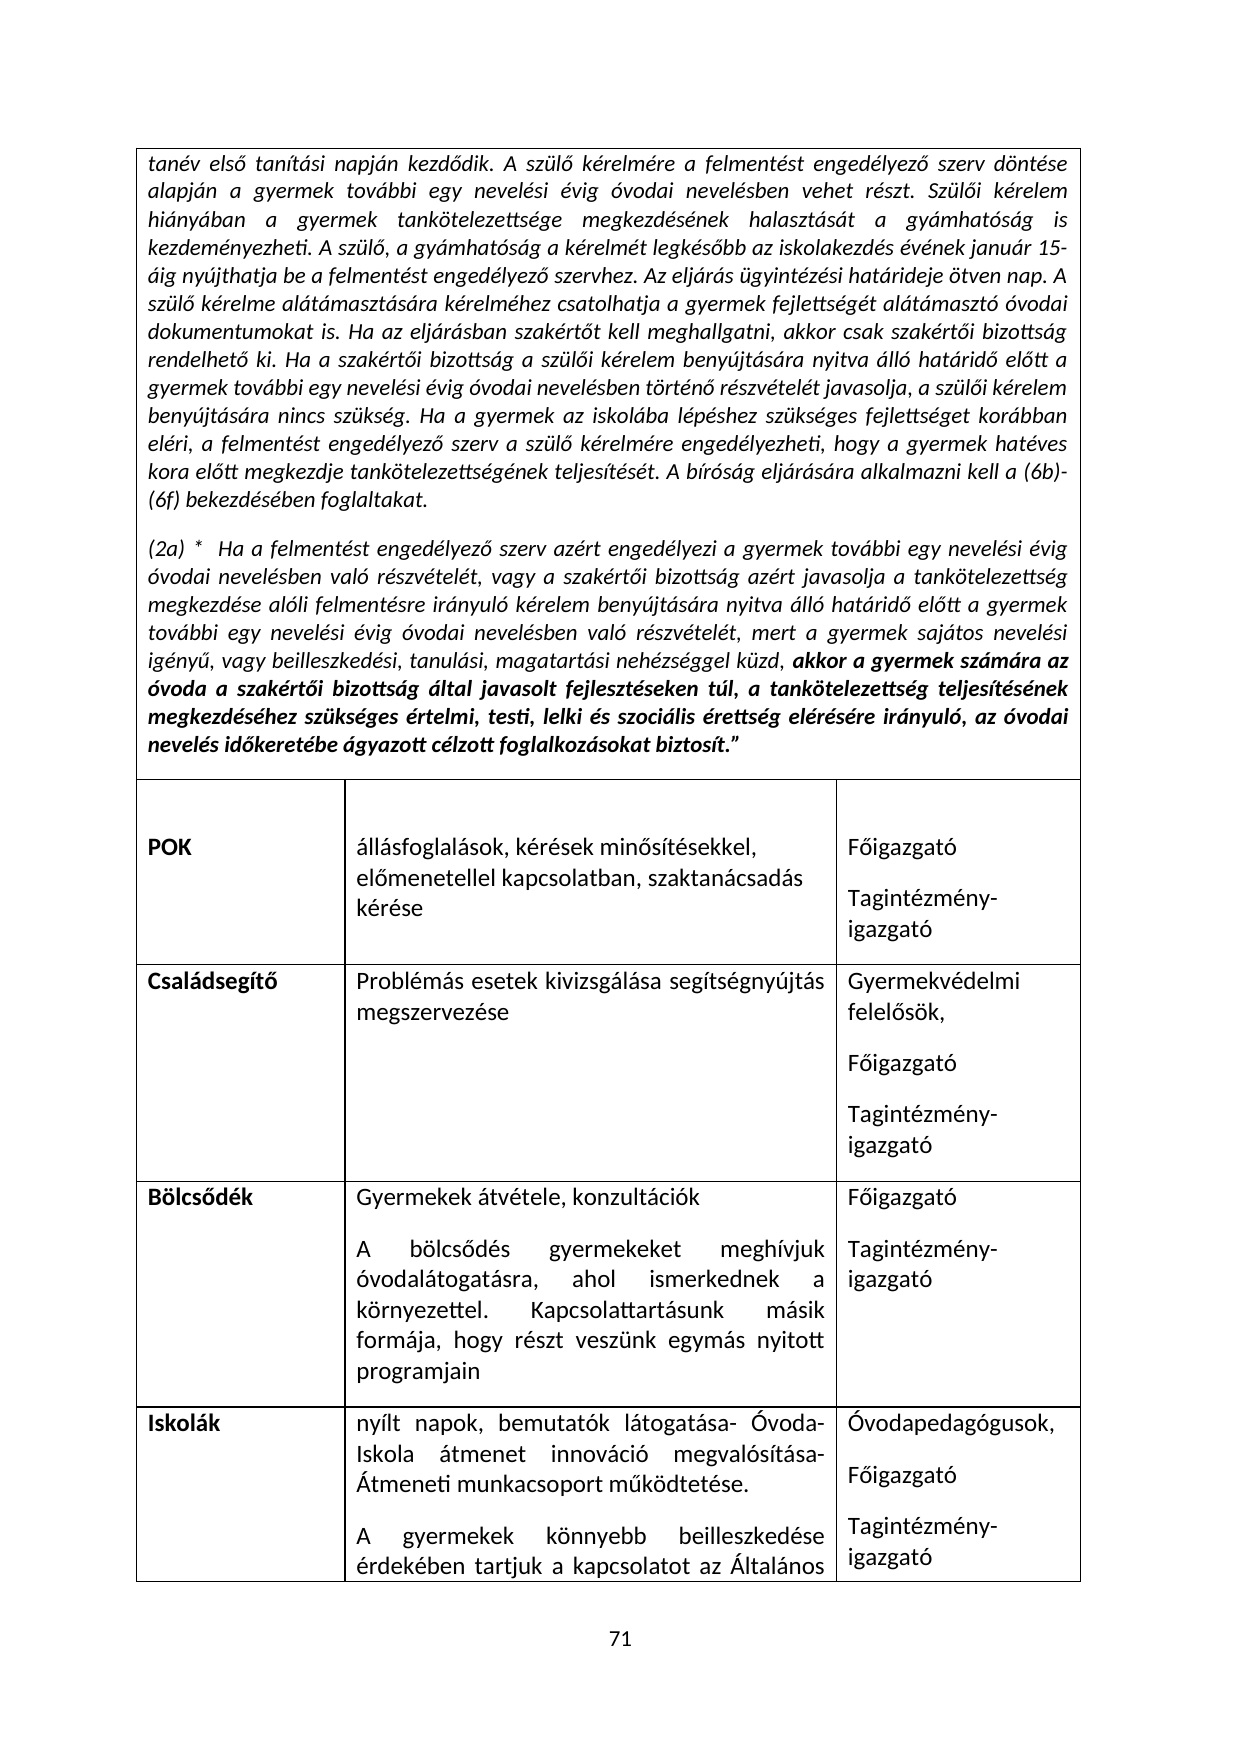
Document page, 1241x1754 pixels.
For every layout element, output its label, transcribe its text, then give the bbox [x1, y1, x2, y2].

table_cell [346, 1408, 836, 1581]
table_cell állásfoglalások, kérések minősítésekkel, előmenetellel kapcsolatban, szaktanácsadás kérése [346, 780, 836, 964]
table_cell Főigazgató Tagintézmény-igazgató [837, 780, 1080, 964]
table_cell Gyermekvédelmi felelősök, Főigazgató Tagintézmény-igazgató [837, 965, 1080, 1181]
table_cell POK [137, 780, 344, 964]
table_cell Családsegítő [137, 965, 344, 1181]
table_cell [837, 1408, 1080, 1581]
table_cell Problémás esetek kivizsgálása segítségnyújtás megszervezése [346, 965, 836, 1181]
table_cell Főigazgató Tagintézmény-igazgató [837, 1182, 1080, 1406]
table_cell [137, 149, 1080, 779]
table_cell Iskolák [137, 1408, 344, 1581]
table_cell Gyermekek átvétele, konzultációk A bölcsődés gyermekeket meghívjuk óvodalátogatásra, ahol ismerkednek a környezettel. Kapcsolattartásunk másik formája, hogy részt veszünk egymás nyitott programjain [346, 1182, 836, 1406]
table_cell Bölcsődék [137, 1182, 344, 1406]
